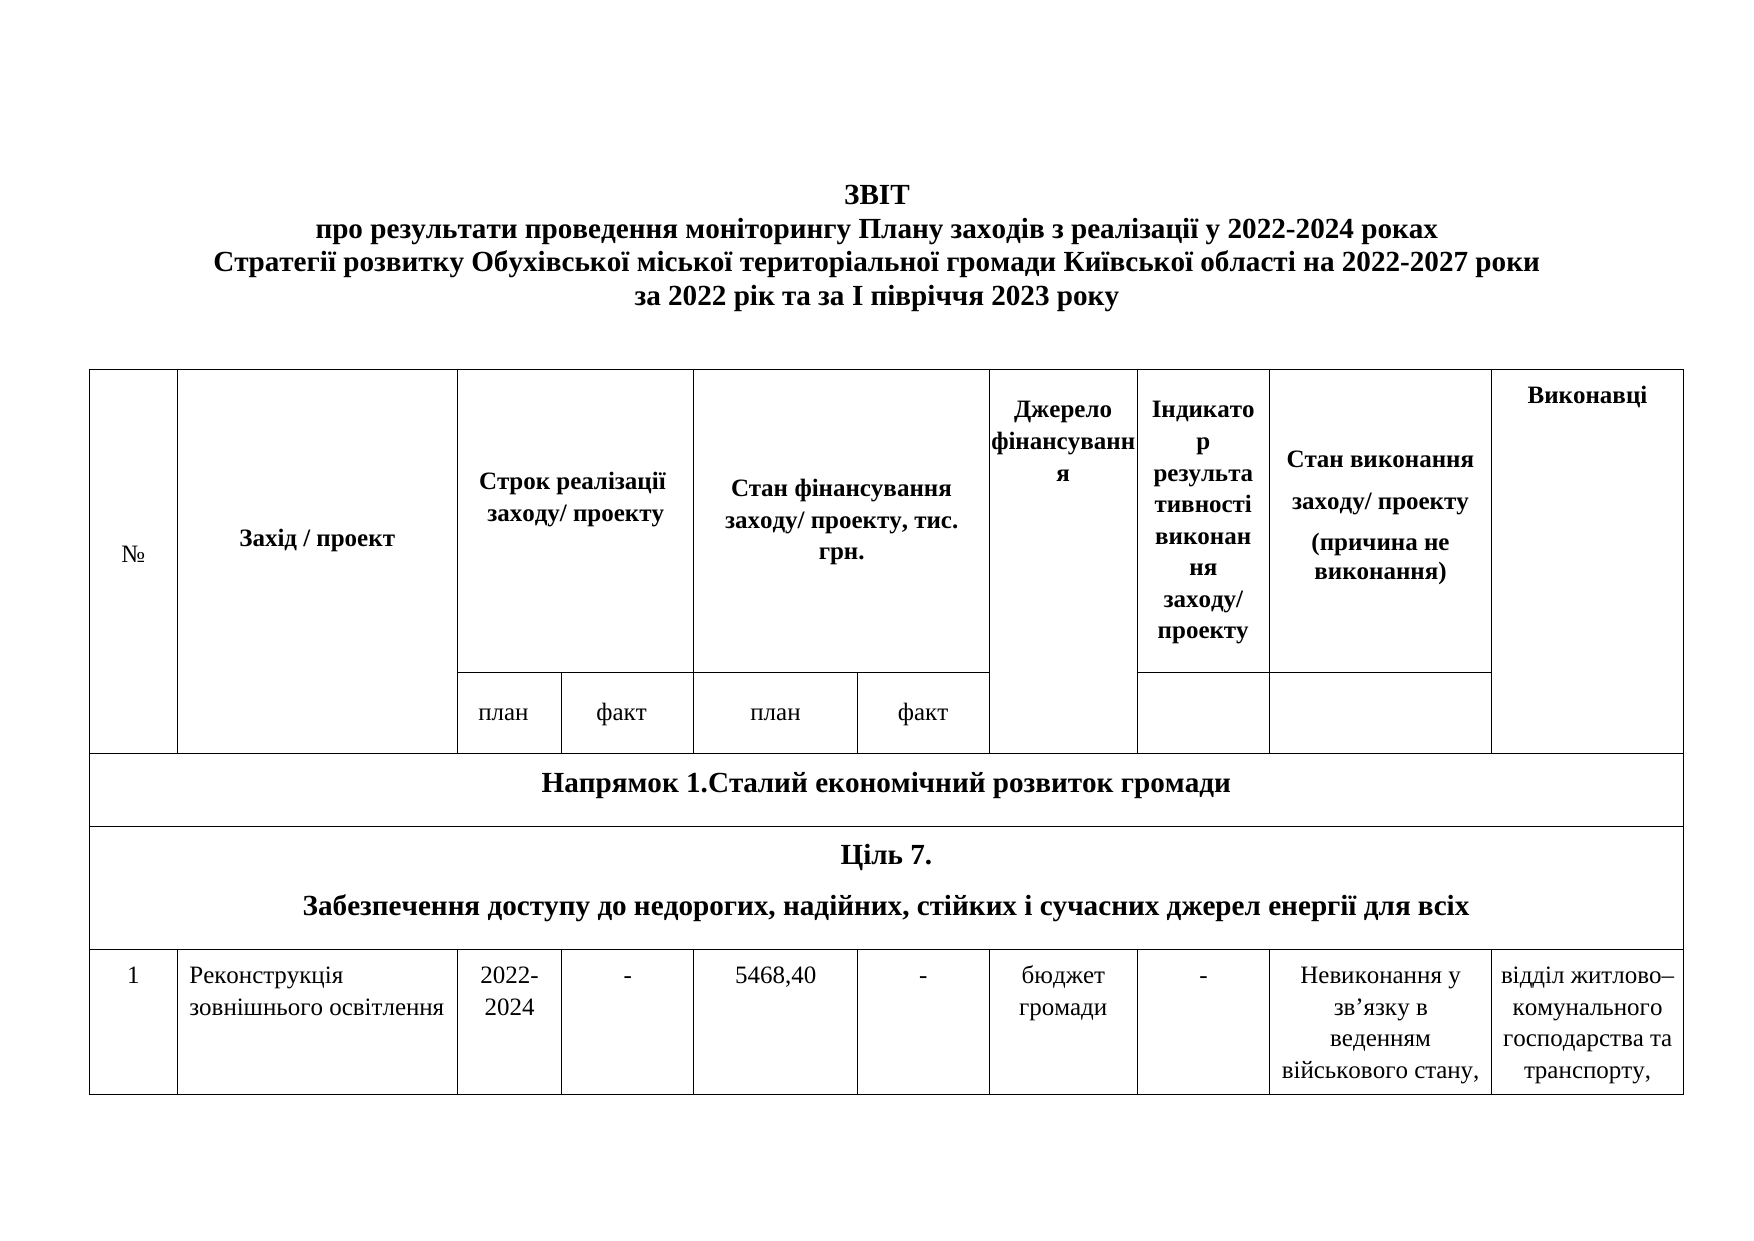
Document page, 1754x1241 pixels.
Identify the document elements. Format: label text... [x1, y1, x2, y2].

table_header Виконавці [1492, 370, 1683, 672]
table_cell 5468,40 [694, 950, 857, 1094]
table_cell 1 [90, 950, 177, 1094]
table_header Захід / проект [178, 370, 457, 753]
table_cell - [1138, 950, 1269, 1094]
text Стратегії розвитку Обухівської міської територіальної громади Київської області на 2022-2027 роки [88, 244, 1665, 278]
table_cell Ціль 7. Забезпечення доступу до недорогих, надійних, стійких і сучасних джерел енергії для всіх [90, 827, 1683, 949]
table_cell [1492, 672, 1683, 753]
table_header Стан фінансування заходу/ проекту, тис. грн. [694, 370, 989, 672]
table_header Стан виконання заходу/ проекту (причина не виконання) [1270, 370, 1491, 672]
table_cell - [858, 950, 989, 1094]
table_header № [90, 370, 177, 753]
table_cell бюджет громади [990, 950, 1137, 1094]
table_cell 2022-2024 [458, 950, 561, 1094]
text за 2022 рік та за I півріччя 2023 року [88, 278, 1665, 311]
table_cell [1270, 673, 1491, 753]
table_header Строк реалізації заходу/ проекту [458, 370, 693, 672]
table_header Джерело фінансування [990, 370, 1137, 672]
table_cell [1270, 950, 1491, 1094]
table_cell [1138, 673, 1269, 753]
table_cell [178, 950, 457, 1094]
table_cell Напрямок 1.Сталий економічний розвиток громади [90, 754, 1683, 826]
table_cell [1492, 950, 1683, 1094]
table_cell - [562, 950, 693, 1094]
table_cell план [458, 673, 561, 753]
table_cell факт [562, 673, 693, 753]
text ЗВІТ про результати проведення моніторингу Плану заходів з реалізації у 2022-2024 роках [88, 177, 1665, 244]
table_cell [990, 672, 1137, 753]
table_cell план [694, 673, 857, 753]
table_header Індикатор результативності виконання заходу/ проекту [1138, 370, 1269, 672]
table_cell факт [858, 673, 989, 753]
